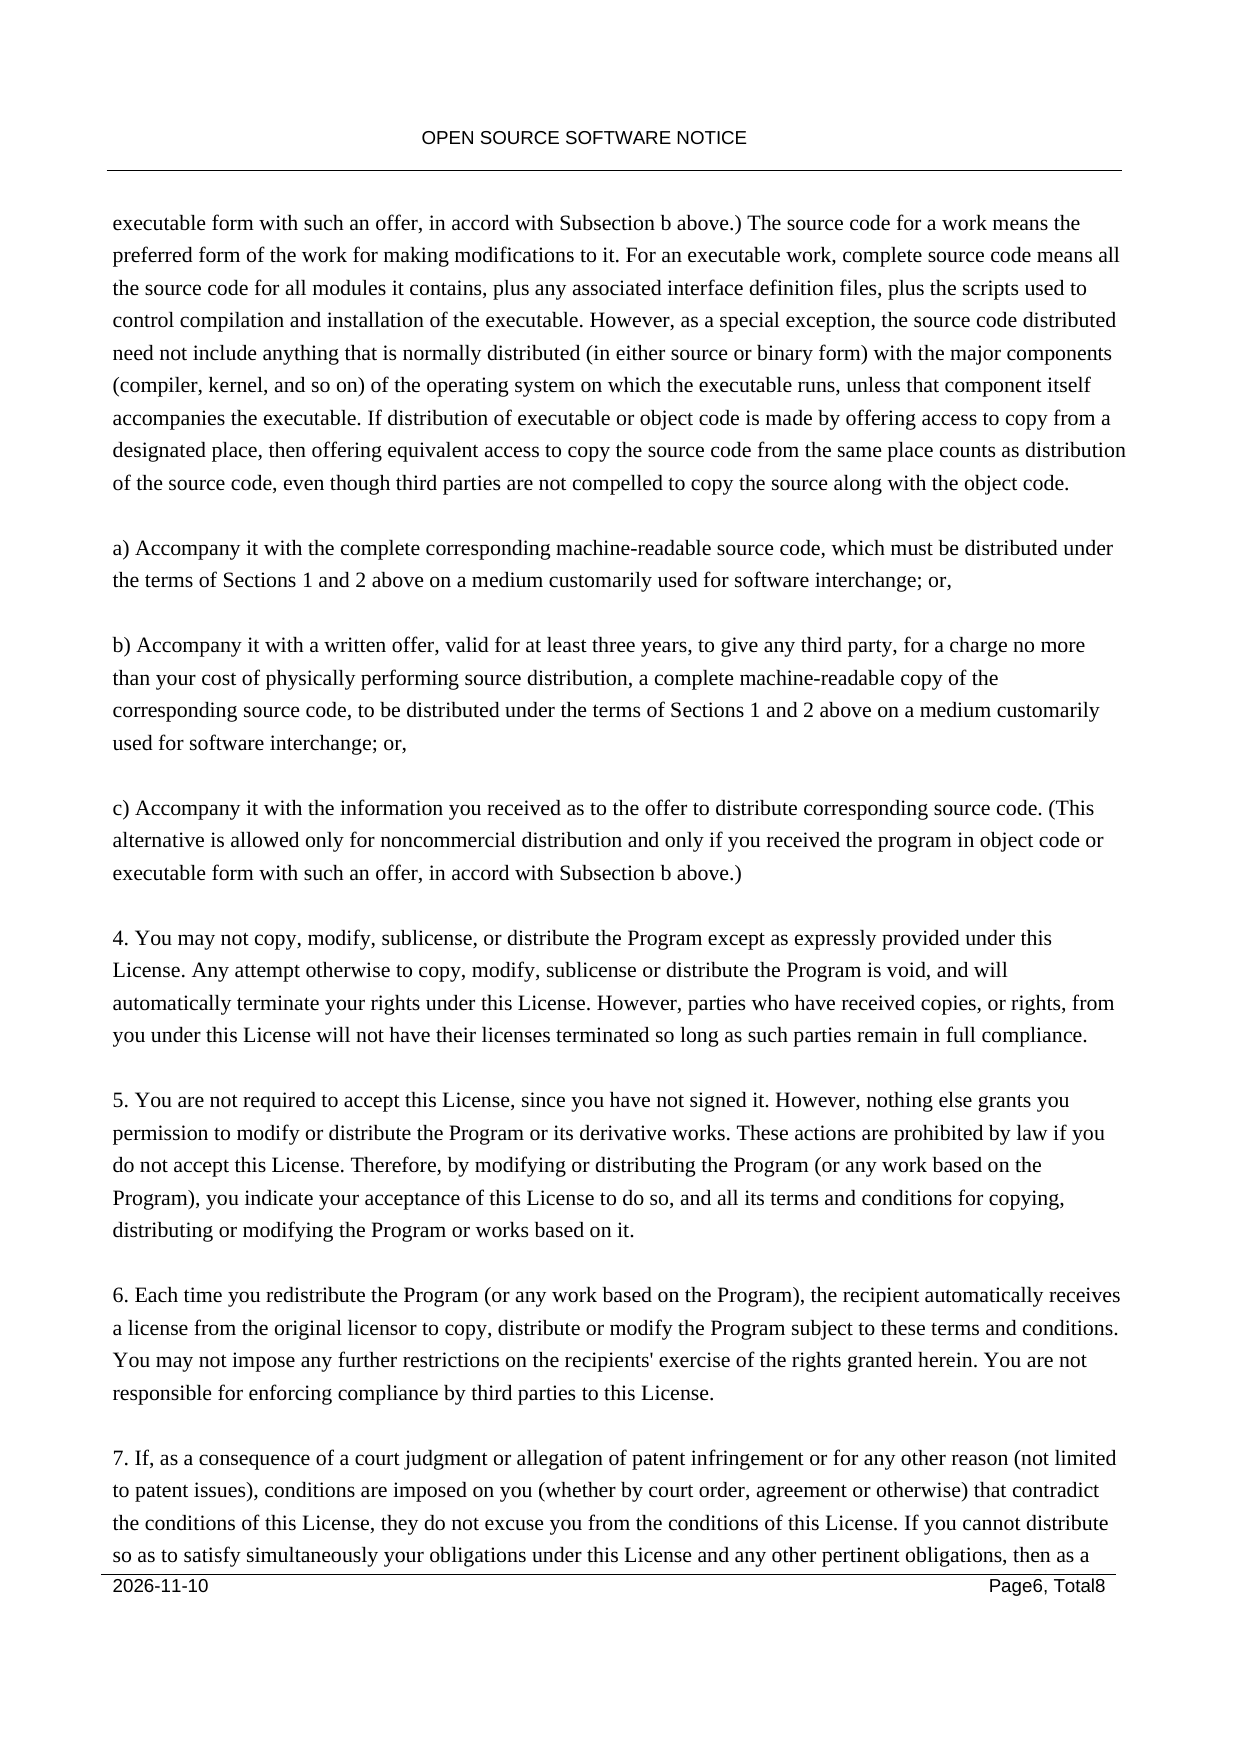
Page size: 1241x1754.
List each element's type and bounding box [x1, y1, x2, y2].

text [112, 206, 1128, 1571]
